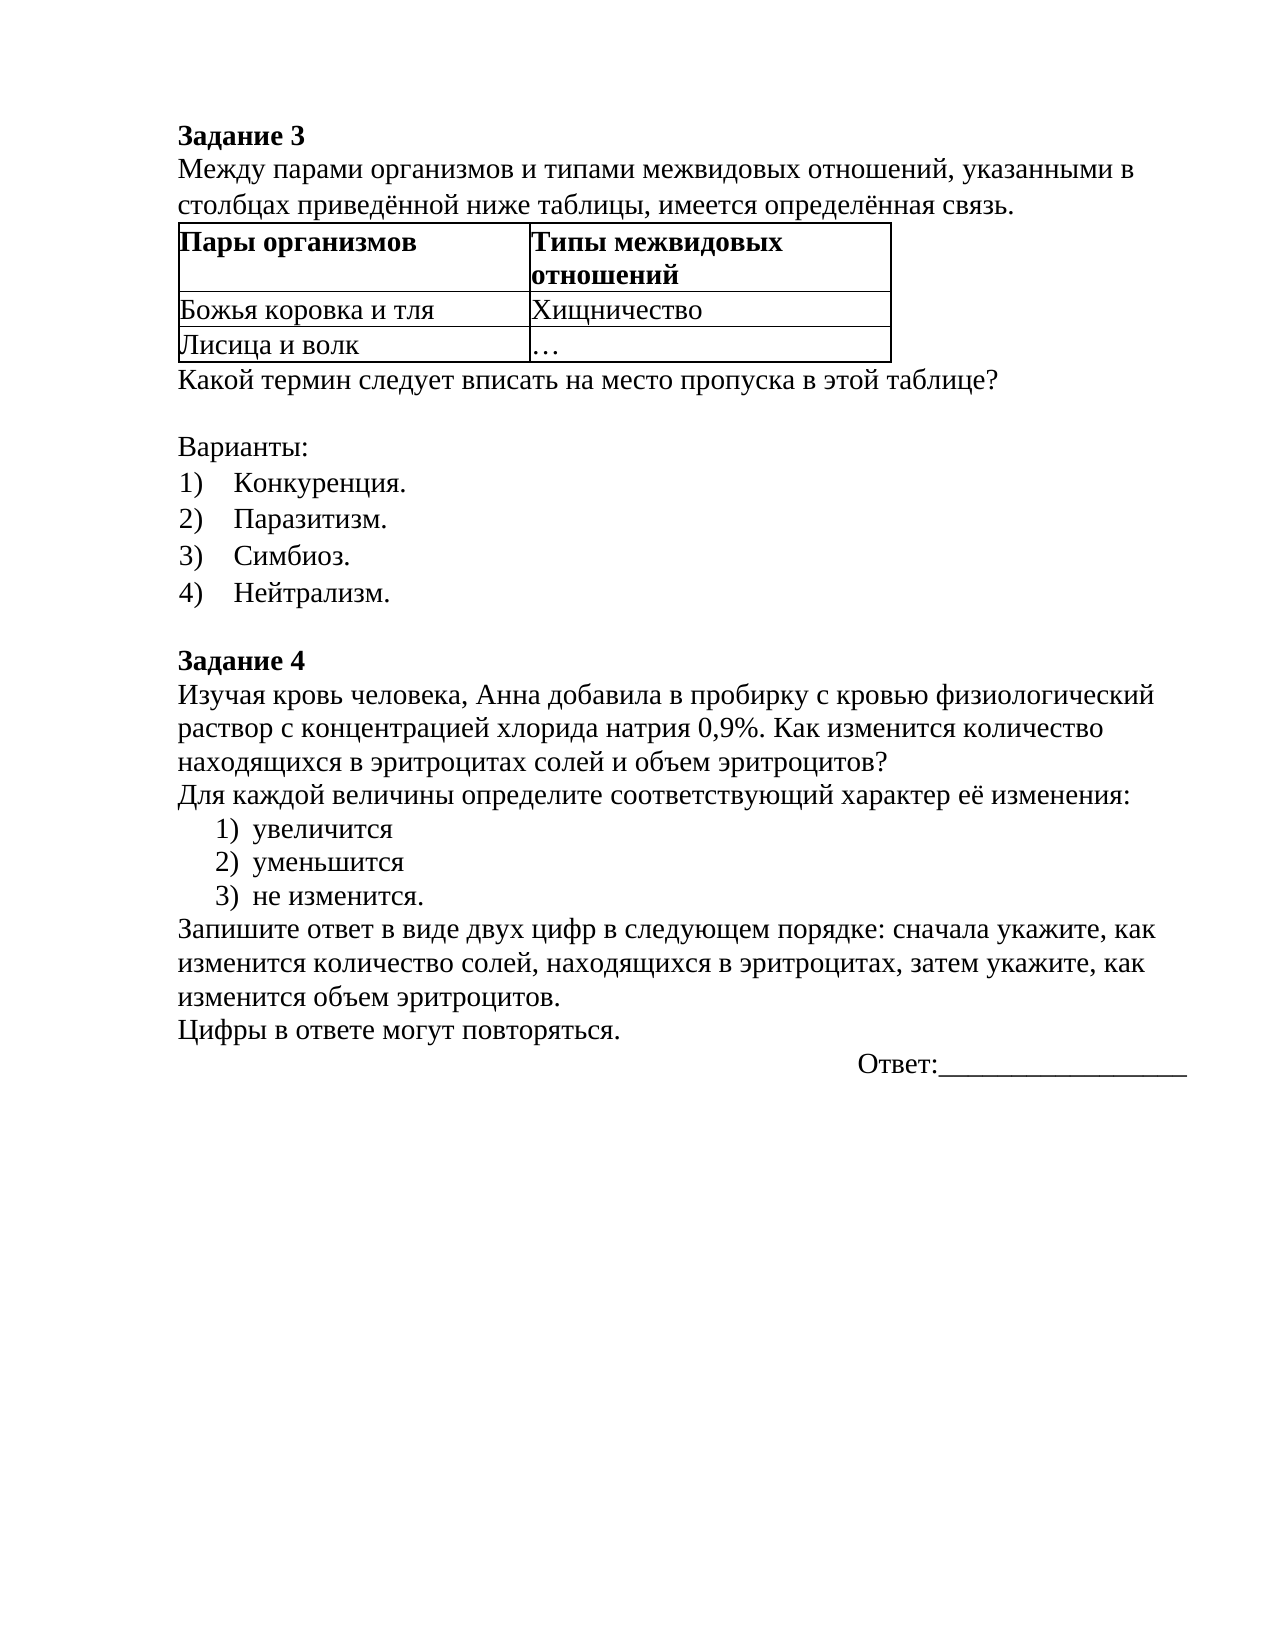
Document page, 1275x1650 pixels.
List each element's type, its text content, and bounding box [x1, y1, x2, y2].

text Между парами организмов и типами межвидовых отношений, указанными в столбцах приведённой ниже таблицы, имеется определённая связь. [177, 152, 1186, 220]
table_header 1) [177, 463, 232, 500]
table_header Пары организмов [180, 224, 529, 291]
text Какой термин следует вписать на место пропуска в этой таблице? [177, 362, 1186, 396]
text Задание 4 [177, 643, 1186, 677]
table_cell Лисица и волк [180, 327, 529, 361]
table_header Конкуренция. [232, 463, 1186, 500]
table_cell Паразитизм. [232, 500, 1186, 536]
table_cell 2) [177, 500, 232, 536]
text Изучая кровь человека, Анна добавила в пробирку с кровью физиологический раствор с концентрацией хлорида натрия 0,9%. Как изменится количество находящихся в эритроцитах солей и объем эритроцитов? [177, 677, 1186, 777]
table_cell 4) [177, 573, 232, 610]
text Запишите ответ в виде двух цифр в следующем порядке: сначала укажите, как изменится количество солей, находящихся в эритроцитах, затем укажите, как изменится объем эритроцитов. [177, 912, 1186, 1012]
table_cell Нейтрализм. [232, 573, 1186, 610]
text Задание 3 [177, 118, 1186, 152]
text Цифры в ответе могут повторяться. [177, 1012, 1186, 1046]
text 3) не изменится. [215, 878, 1186, 912]
table_header Типы межвидовых отношений [531, 224, 890, 291]
text 2) уменьшится [215, 844, 1186, 878]
table_cell Божья коровка и тля [180, 292, 529, 326]
table_cell 3) [177, 536, 232, 573]
table_cell Хищничество [531, 292, 890, 326]
text Для каждой величины определите соответствующий характер её изменения: [177, 777, 1186, 811]
text Варианты: [177, 429, 1186, 463]
table_cell … [531, 327, 890, 361]
table_cell Симбиоз. [232, 536, 1186, 573]
text Ответ:_________________ [177, 1046, 1186, 1079]
text 1) увеличится [215, 811, 1186, 844]
